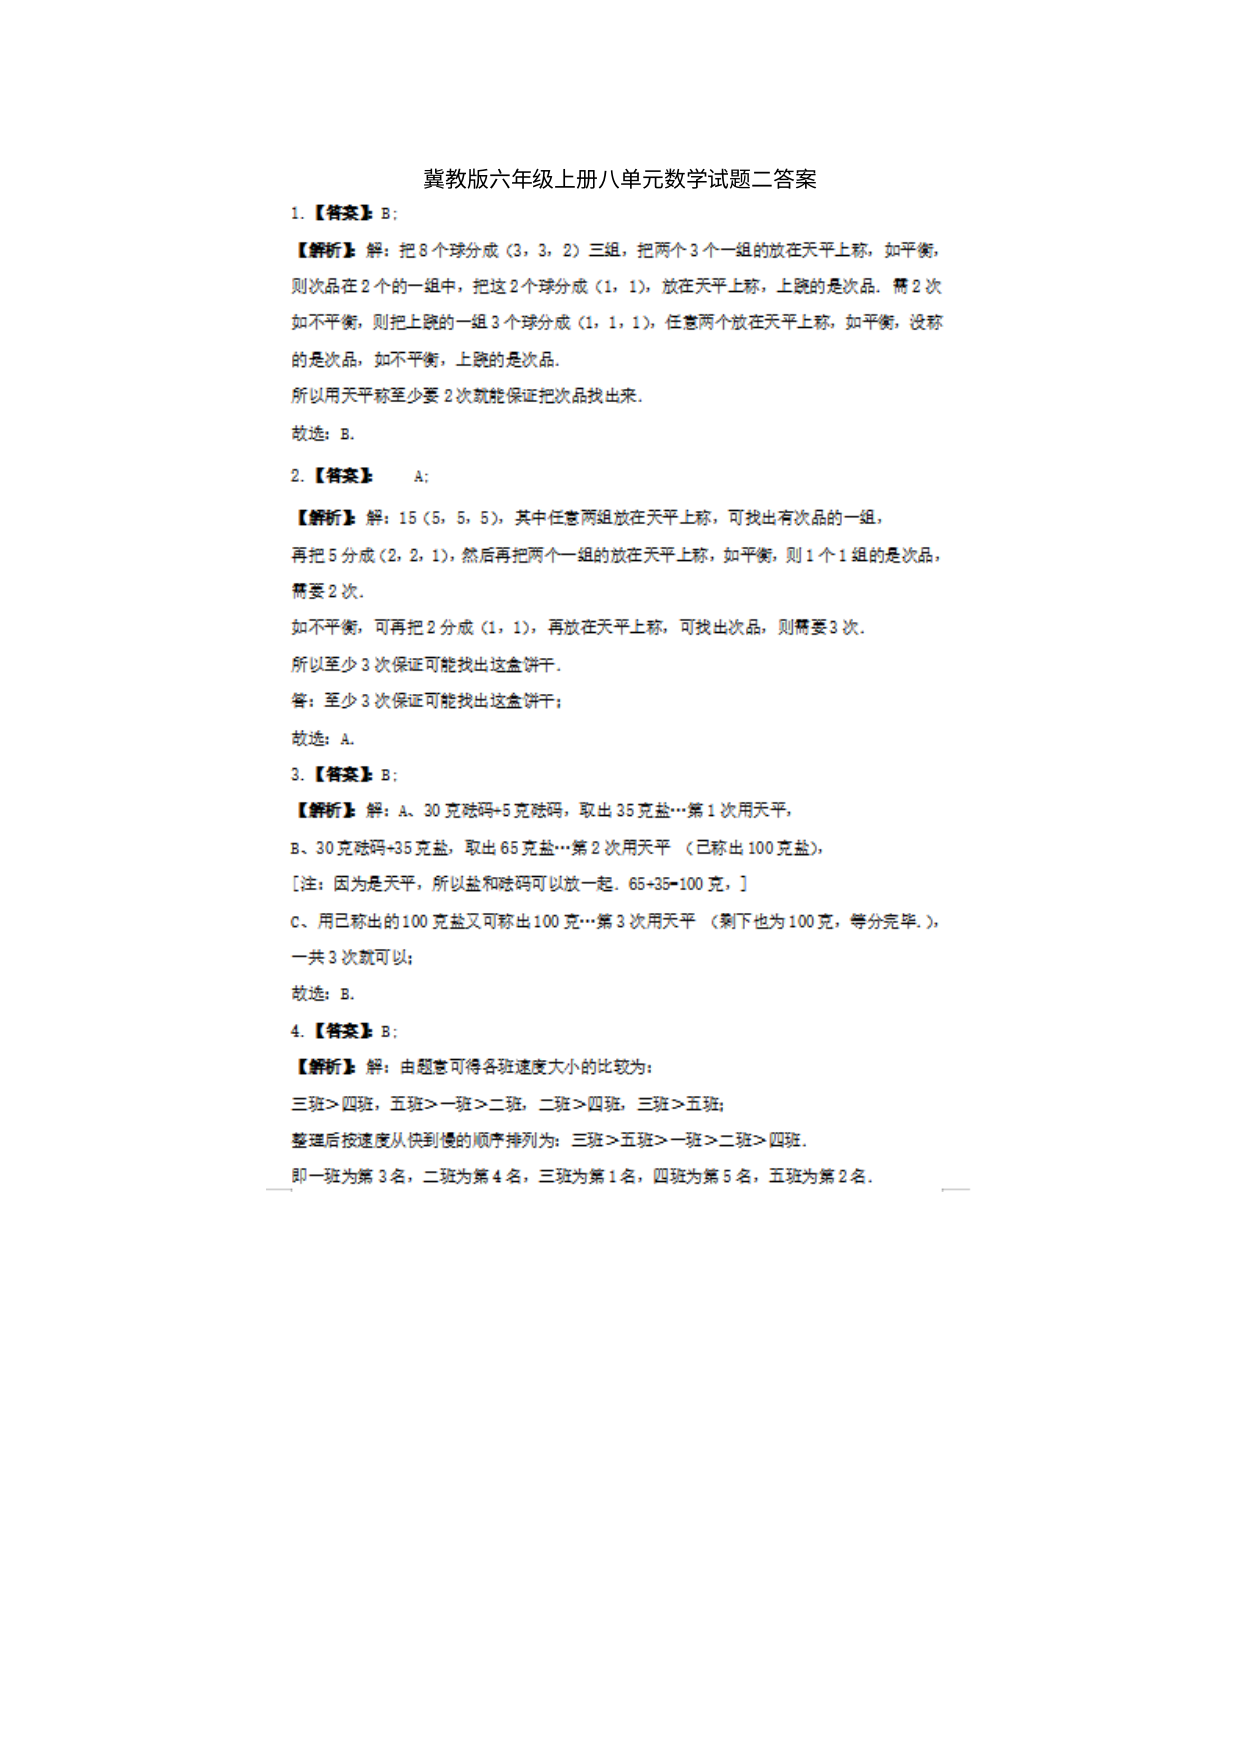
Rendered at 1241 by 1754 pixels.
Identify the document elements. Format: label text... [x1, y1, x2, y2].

picture [266, 194, 974, 1192]
text 冀教版六年级上册八单元数学试题二答案 [187, 162, 1053, 194]
